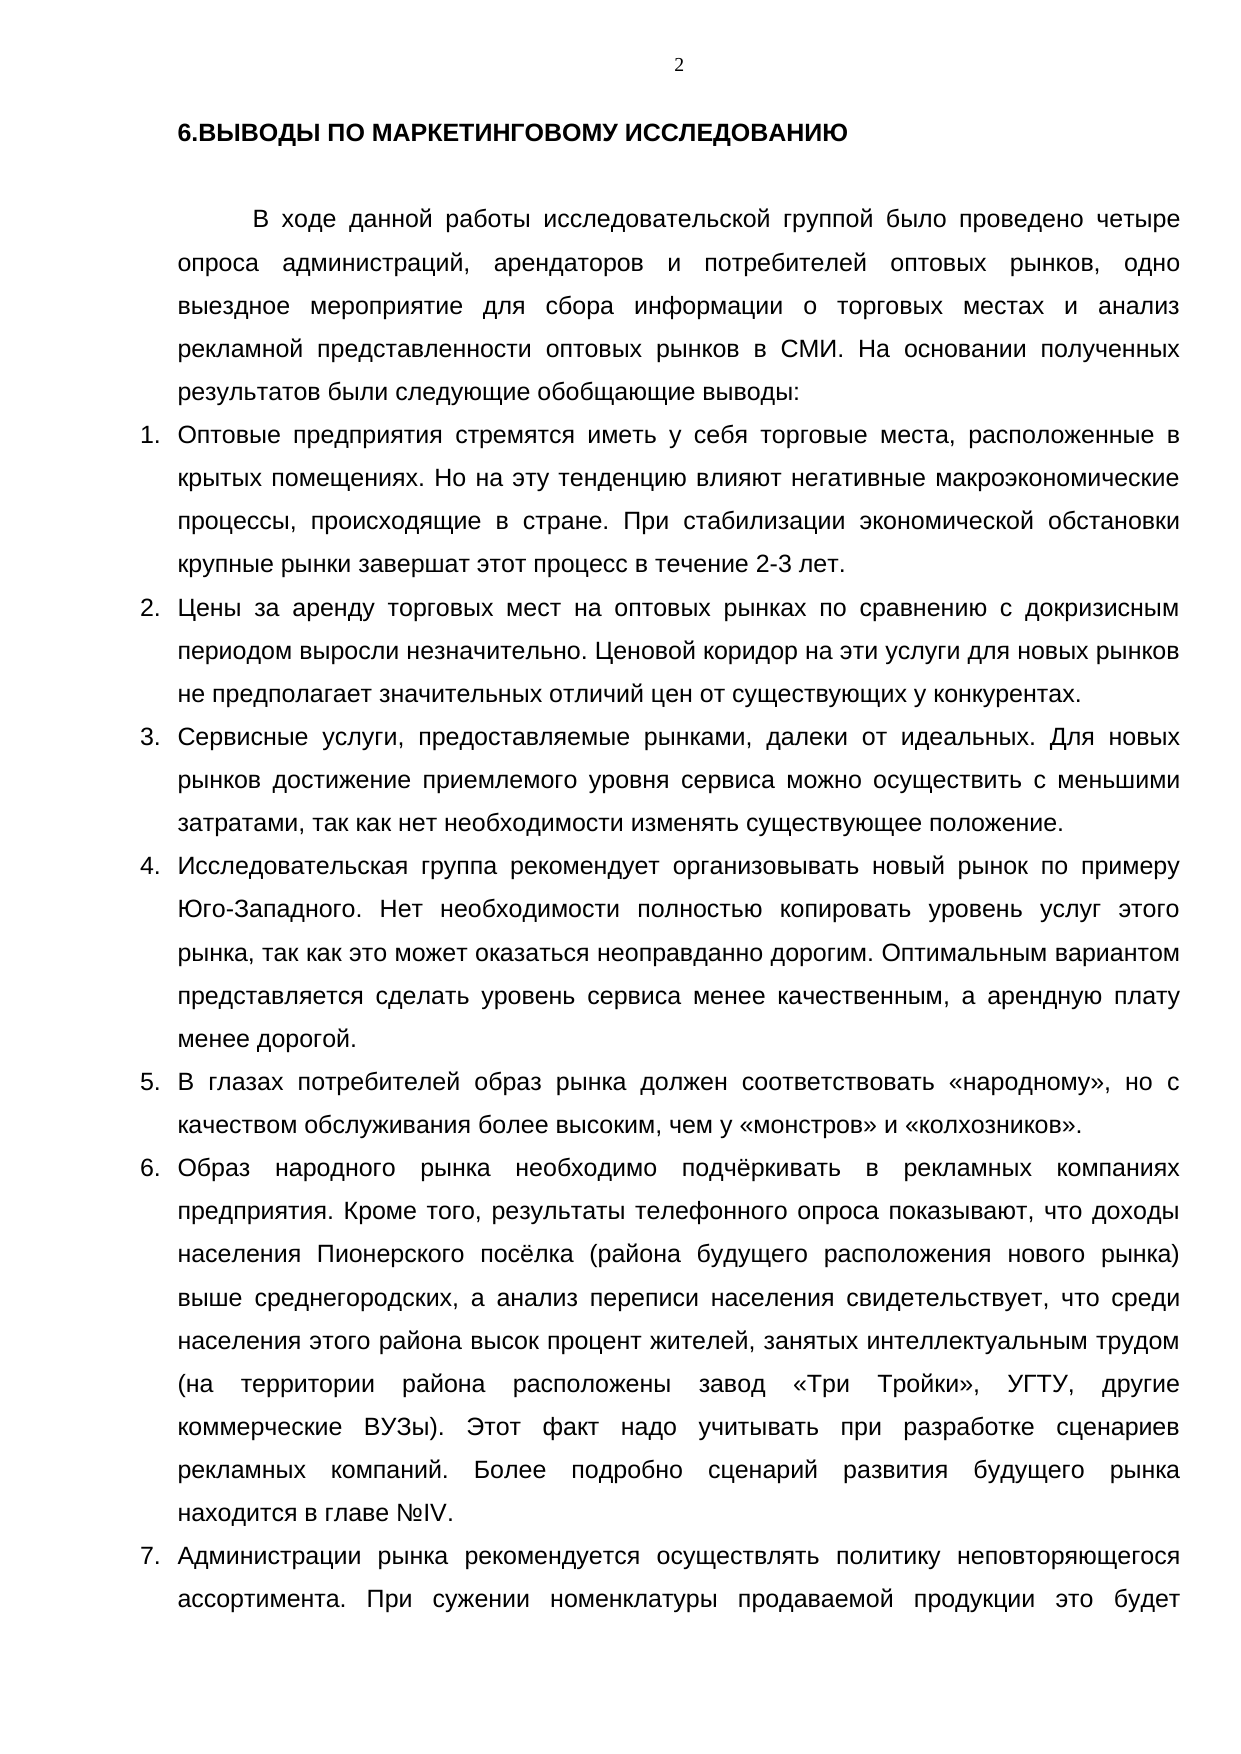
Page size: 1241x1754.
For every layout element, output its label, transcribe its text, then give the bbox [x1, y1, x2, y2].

list Цены за аренду торговых мест на оптовых рынках по сравнению с докризисным периодом выросли незначительно. Ценовой коридор на эти услуги для новых рынков не предполагает значительных отличий цен от существующих у конкурентах. [140, 592, 1181, 707]
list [140, 1541, 1181, 1613]
list В глазах потребителей образ рынка должен соответствовать «народному», но с качеством обслуживания более высоким, чем у «монстров» и «колхозников». [140, 1067, 1181, 1139]
list Оптовые предприятия стремятся иметь у себя торговые места, расположенные в крытых помещениях. Но на эту тенденцию влияют негативные макроэкономические процессы, происходящие в стране. При стабилизации экономической обстановки крупные рынки завершат этот процесс в течение 2-3 лет. [140, 420, 1181, 578]
list Образ народного рынка необходимо подчёркивать в рекламных компаниях предприятия. Кроме того, результаты телефонного опроса показывают, что доходы населения Пионерского посёлка (района будущего расположения нового рынка) выше среднегородских, а анализ переписи населения свидетельствует, что среди населения этого района высок процент жителей, занятых интеллектуальным трудом (на территории района расположены завод «Три Тройки», УГТУ, другие коммерческие ВУЗы). Этот факт надо учитывать при разработке сценариев рекламных компаний. Более подробно сценарий развития будущего рынка находится в главе №IV. [140, 1153, 1181, 1527]
list Сервисные услуги, предоставляемые рынками, далеки от идеальных. Для новых рынков достижение приемлемого уровня сервиса можно осуществить с меньшими затратами, так как нет необходимости изменять существующее положение. [140, 722, 1181, 837]
list Исследовательская группа рекомендует организовывать новый рынок по примеру Юго-Западного. Нет необходимости полностью копировать уровень услуг этого рынка, так как это может оказаться неоправданно дорогим. Оптимальным вариантом представляется сделать уровень сервиса менее качественным, а арендную плату менее дорогой. [140, 851, 1181, 1052]
text В ходе данной работы исследовательской группой было проведено четыре опроса администраций, арендаторов и потребителей оптовых рынков, одно выездное мероприятие для сбора информации о торговых местах и анализ рекламной представленности оптовых рынков в СМИ. На основании полученных результатов были следующие обобщающие выводы: [177, 204, 1181, 406]
text 6.ВЫВОДЫ ПО МАРКЕТИНГОВОМУ ИССЛЕДОВАНИЮ [177, 118, 1181, 147]
